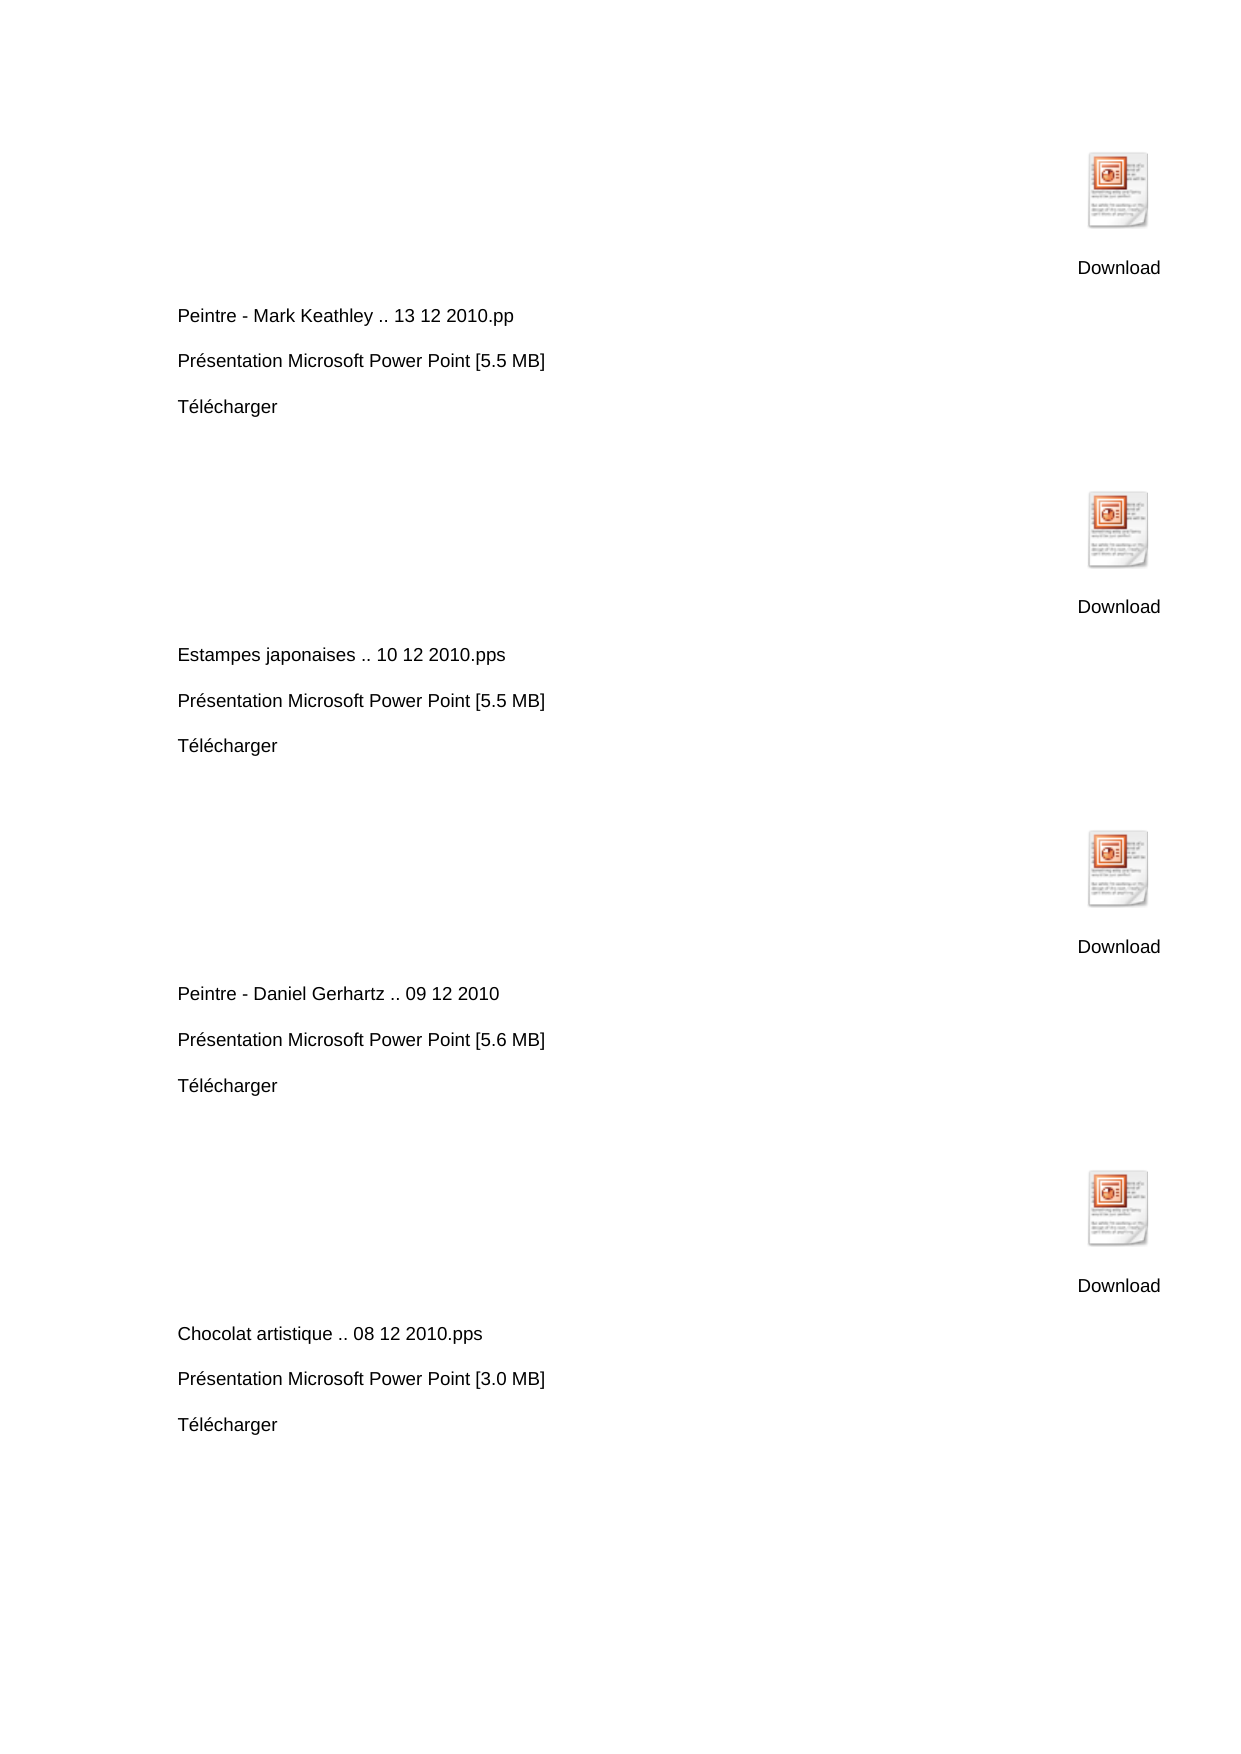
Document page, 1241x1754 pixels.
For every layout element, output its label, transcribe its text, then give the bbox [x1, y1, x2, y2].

table_header [1076, 1166, 1168, 1273]
text Estampes japonaises .. 10 12 2010.pps [177, 644, 1063, 665]
text Peintre - Daniel Gerhartz .. 09 12 2010 [177, 983, 1063, 1005]
picture [1077, 827, 1157, 908]
picture [1077, 488, 1157, 569]
text Peintre - Mark Keathley .. 13 12 2010.pp [177, 304, 1063, 326]
text Télécharger [177, 1074, 1063, 1096]
picture [1077, 149, 1157, 229]
text Présentation Microsoft Power Point [3.0 MB] [177, 1368, 1063, 1390]
table_cell Download [1076, 255, 1168, 304]
text Présentation Microsoft Power Point [5.5 MB] [177, 689, 1063, 711]
table_cell Download [1076, 595, 1168, 644]
table_cell Download [1076, 1273, 1168, 1323]
text Télécharger [177, 1414, 1063, 1435]
text Présentation Microsoft Power Point [5.6 MB] [177, 1029, 1063, 1050]
picture [1077, 1167, 1157, 1247]
text Télécharger [177, 396, 1063, 417]
table_cell Download [1076, 934, 1168, 983]
text Chocolat artistique .. 08 12 2010.pps [177, 1323, 1063, 1344]
text Télécharger [177, 735, 1063, 757]
table_header [1076, 826, 1168, 934]
text Présentation Microsoft Power Point [5.5 MB] [177, 350, 1063, 372]
table_header [1076, 148, 1168, 255]
table_header [1076, 487, 1168, 594]
